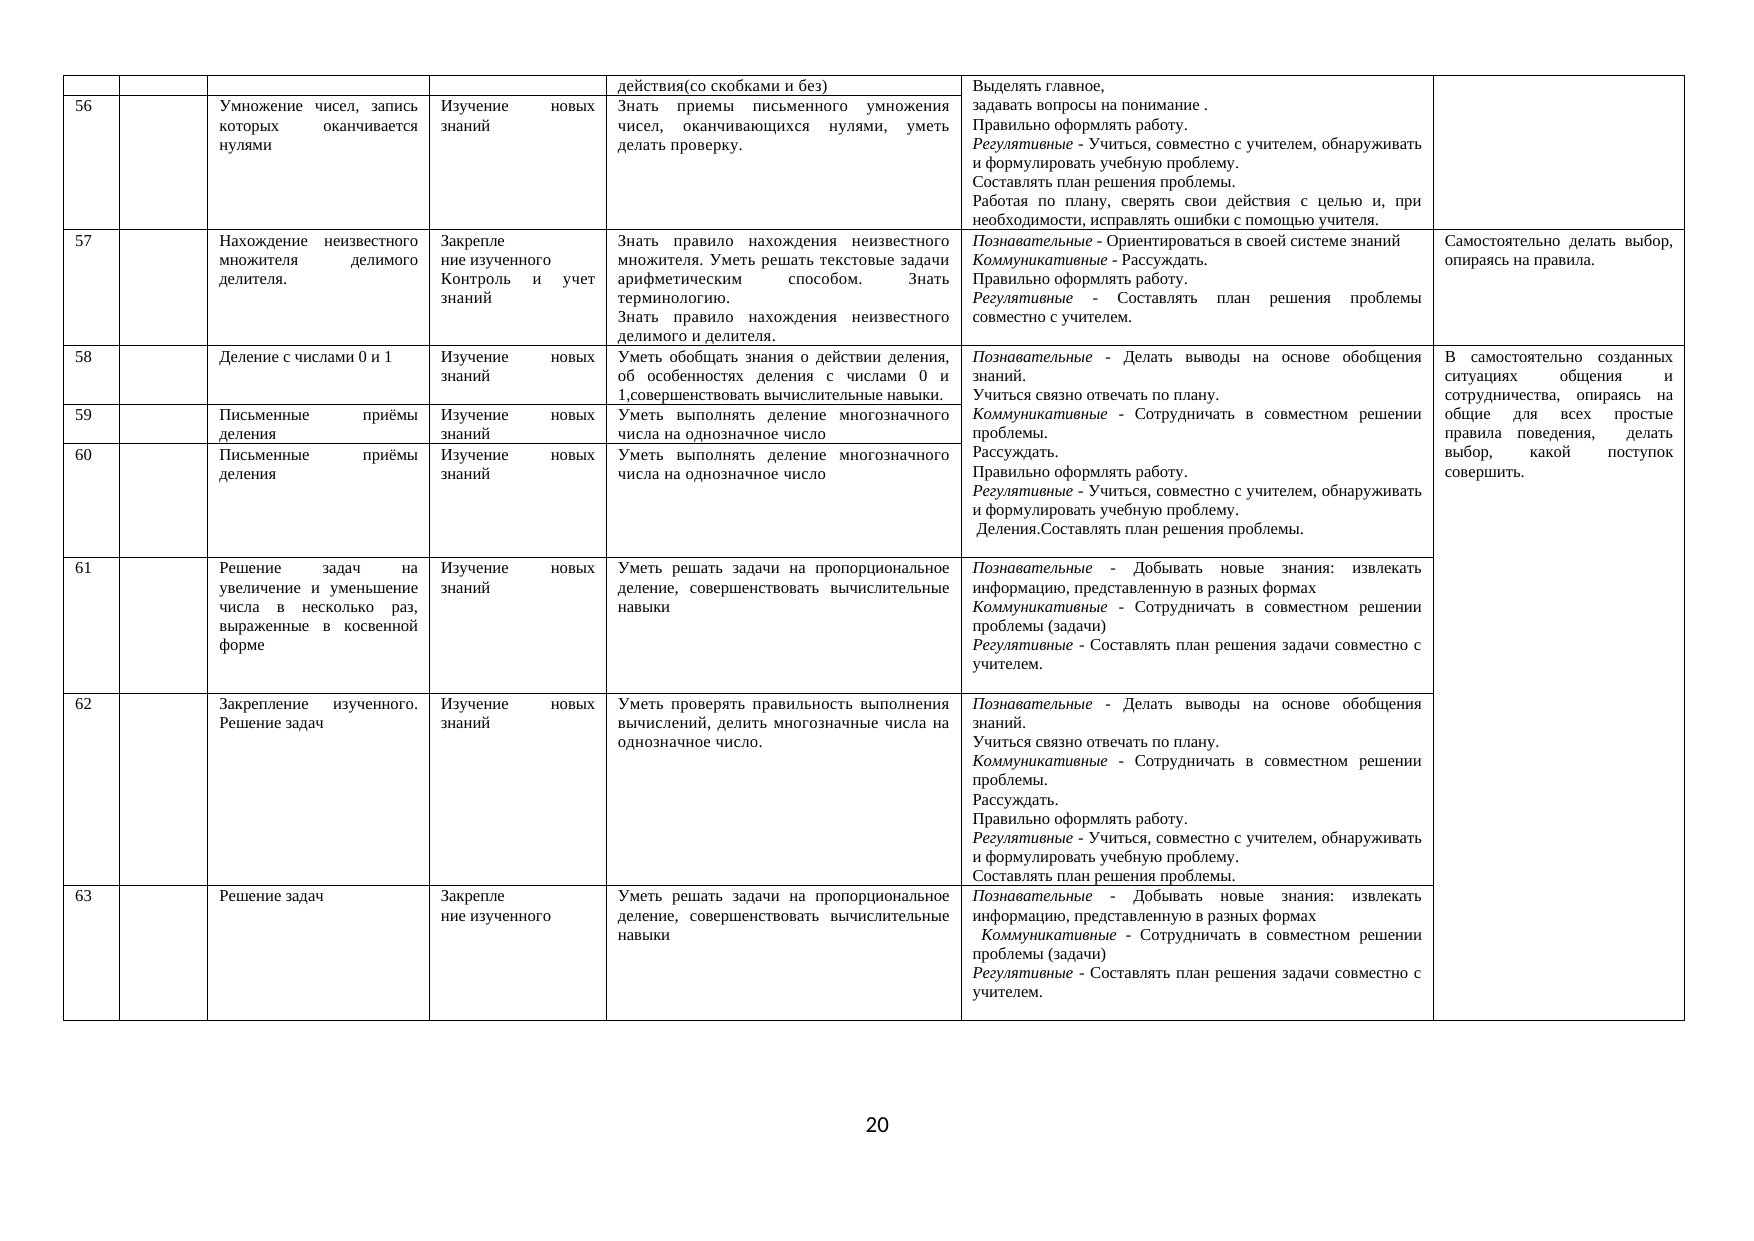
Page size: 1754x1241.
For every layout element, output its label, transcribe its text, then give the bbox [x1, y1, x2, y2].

table_cell Решение задач [208, 886, 429, 1020]
table_cell [120, 886, 207, 1020]
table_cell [430, 76, 606, 95]
table_cell 59 [64, 405, 119, 443]
table_cell Уметь выполнять деление многозначного числа на однозначное число [607, 405, 961, 443]
table_cell Письменные приёмы деления [208, 405, 429, 443]
table_cell 63 [64, 886, 119, 1020]
table_cell 55 [64, 76, 119, 95]
table_cell Решение задач на увеличение и уменьшение числа в несколько раз, выраженные в косвенной форме [208, 558, 429, 692]
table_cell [607, 76, 961, 95]
table_cell [120, 76, 207, 95]
table_cell Нахождение неизвестного множителя делимого делителя. [208, 230, 429, 345]
table_cell Умножение чисел, запись которых оканчивается нулями [208, 96, 429, 229]
table_cell Знать правило нахождения неизвестного множителя. Уметь решать текстовые задачи арифметическим способом. Знать терминологию. Знать правило нахождения неизвестного делимого и делителя. [607, 230, 961, 345]
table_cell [430, 96, 606, 229]
table_cell Закрепле ние изученного Контроль и учет знаний [430, 230, 606, 345]
table_cell Знать приемы письменного умножения чисел, оканчивающихся нулями, уметь делать проверку. [607, 96, 961, 229]
table_cell Изучение новых знаний [430, 558, 606, 692]
table_cell Самостоятельно делать выбор, опираясь на правила. [1434, 230, 1684, 345]
table_cell Уметь проверять правильность выполнения вычислений, делить многозначные числа на однозначное число. [607, 694, 961, 885]
table_cell [120, 405, 207, 443]
table_cell [120, 558, 207, 692]
table_cell Познавательные - Ориентироваться в своей системе знаний Коммуникативные - Рассуждать. Правильно оформлять работу. Регулятивные - Составлять план решения проблемы совместно с учителем. [962, 230, 1433, 345]
table_cell 57 [64, 230, 119, 345]
table_cell Уметь решать задачи на пропорциональное деление, совершенствовать вычислительные навыки [607, 558, 961, 692]
table_cell 58 [64, 346, 119, 404]
table_cell [120, 96, 207, 229]
table_cell Деление с числами 0 и 1 [208, 346, 429, 404]
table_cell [430, 886, 606, 1020]
table_cell Уметь решать задачи на пропорциональное деление, совершенствовать вычислительные навыки [607, 886, 961, 1020]
table_cell Уметь выполнять деление многозначного числа на однозначное число [607, 444, 961, 557]
table_cell Уметь обобщать знания о действии деления, об особенностях деления с числами 0 и 1,совершенствовать вычислительные навыки. [607, 346, 961, 404]
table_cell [208, 76, 429, 95]
table_cell Познавательные - Делать выводы на основе обобщения знаний. Учиться связно отвечать по плану. Коммуникативные - Сотрудничать в совместном решении проблемы. Рассуждать. Правильно оформлять работу. Регулятивные - Учиться, совместно с учителем, обнаруживать и формулировать учебную проблему. Деления.Составлять план решения проблемы. [962, 346, 1433, 557]
table_cell Изучение новых знаний [430, 405, 606, 443]
table_cell 60 [64, 444, 119, 557]
table_cell [120, 444, 207, 557]
table_cell Изучение новых знаний [430, 694, 606, 885]
table_cell [120, 230, 207, 345]
table_cell Познавательные - Добывать новые знания: извлекать информацию, представленную в разных формах Коммуникативные - Сотрудничать в совместном решении проблемы (задачи) Регулятивные - Составлять план решения задачи совместно с учителем. [962, 558, 1433, 692]
table_cell Изучение новых знаний [430, 346, 606, 404]
table_cell 62 [64, 694, 119, 885]
table_cell 56 [64, 96, 119, 229]
table_cell [120, 346, 207, 404]
table_cell 61 [64, 558, 119, 692]
table_cell [120, 694, 207, 885]
table_cell Письменные приёмы деления [208, 444, 429, 557]
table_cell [962, 76, 1433, 229]
table_cell Познавательные - Добывать новые знания: извлекать информацию, представленную в разных формах Коммуникативные - Сотрудничать в совместном решении проблемы (задачи) Регулятивные - Составлять план решения задачи совместно с учителем. [962, 886, 1433, 1020]
table_cell Изучение новых знаний [430, 444, 606, 557]
table_cell Закрепление изученного. Решение задач [208, 694, 429, 885]
